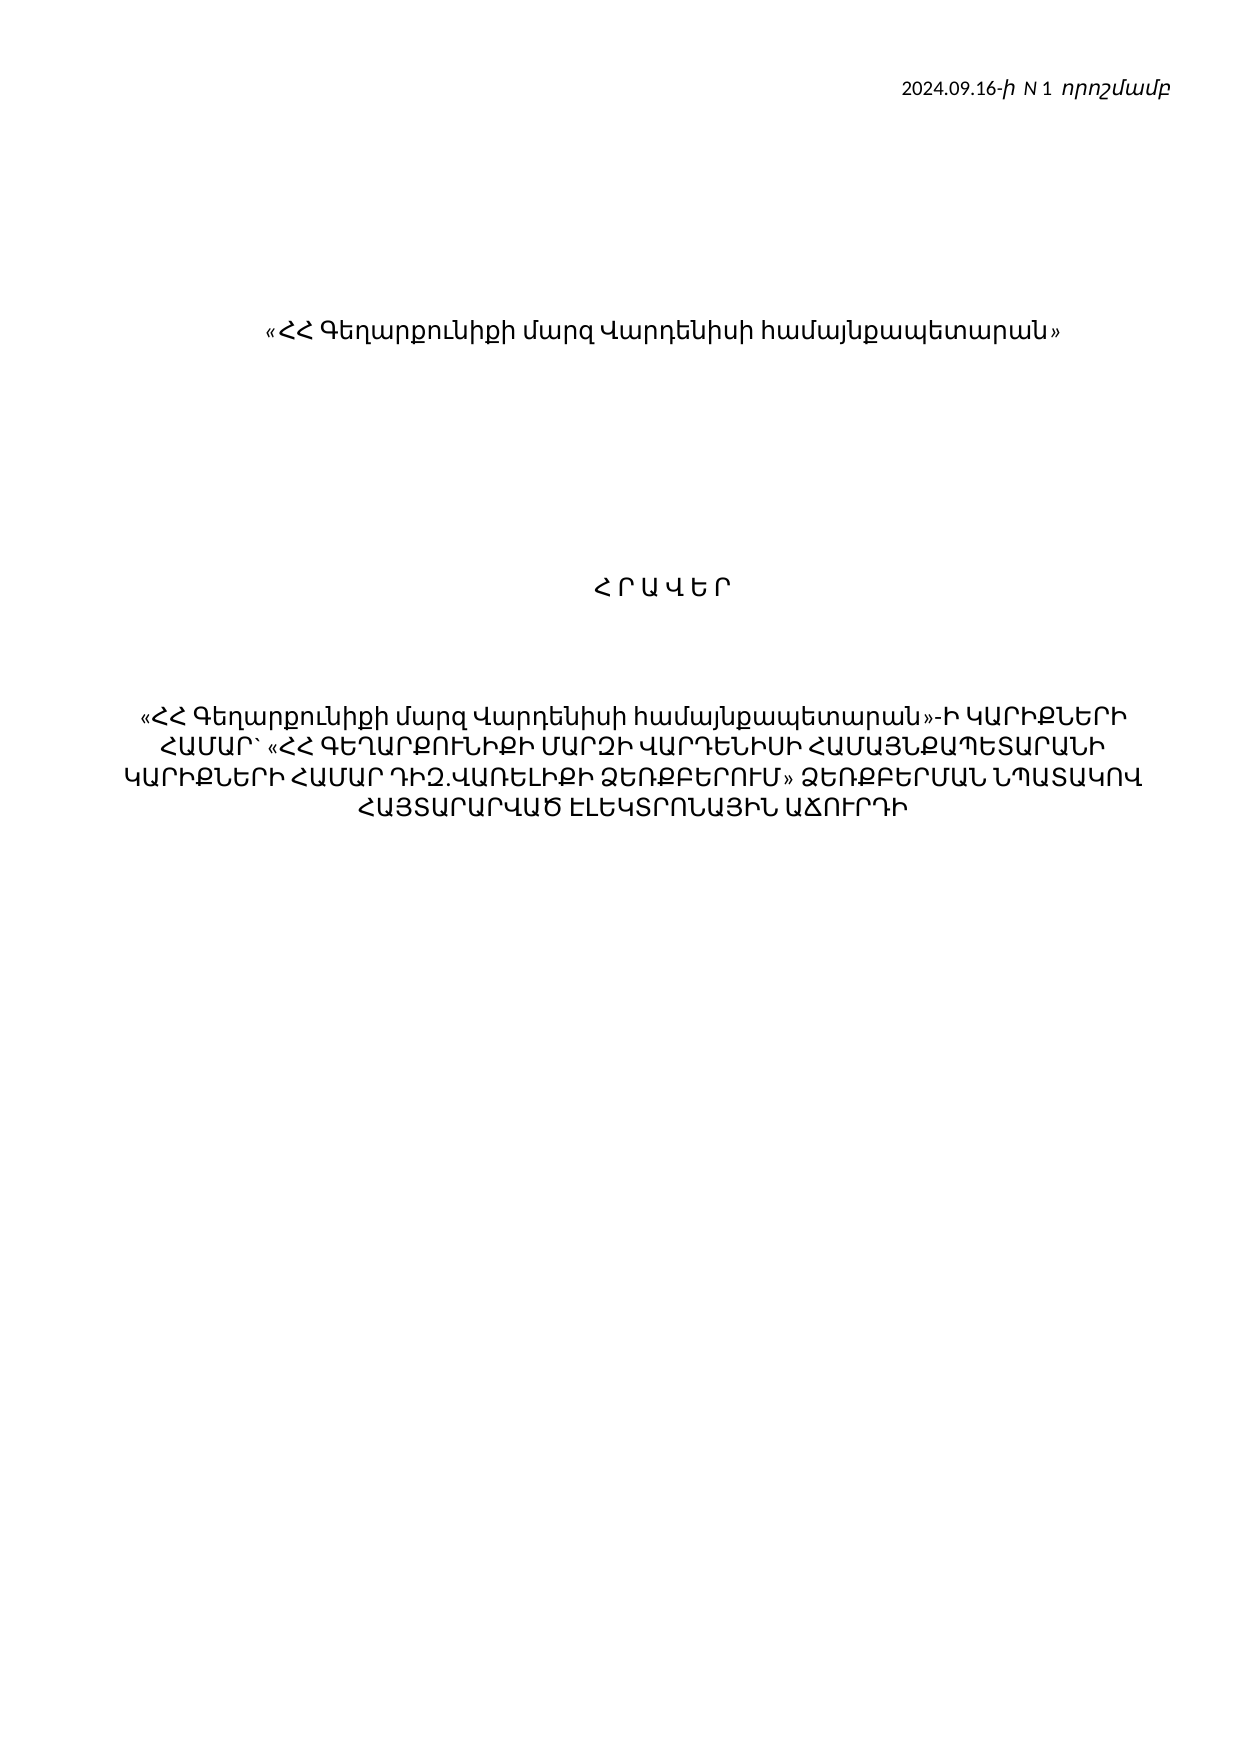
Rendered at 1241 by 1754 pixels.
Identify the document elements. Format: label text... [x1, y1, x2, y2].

text « ՀՀ Գեղարքունիքի մարզ Վարդենիսի համայնքապետարան» [94, 316, 1172, 346]
text 2024.09.16 -ի N 1 որոշմամբ [94, 75, 1171, 100]
text «ՀՀ Գեղարքունիքի մարզ Վարդենիսի համայնքապետարան»-Ի ԿԱՐԻՔՆԵՐԻ ՀԱՄԱՐ` «ՀՀ ԳԵՂԱՐՔՈՒՆԻՔԻ ՄԱՐԶԻ ՎԱՐԴԵՆԻՍԻ ՀԱՄԱՅՆՔԱՊԵՏԱՐԱՆԻ ԿԱՐԻՔՆԵՐԻ ՀԱՄԱՐ ԴԻԶ.ՎԱՌԵԼԻՔԻ ՁԵՌՔԲԵՐՈՒՄ» ՁԵՌՔԲԵՐՄԱՆ ՆՊԱՏԱԿՈՎ ՀԱՅՏԱՐԱՐՎԱԾ ԷԼԵԿՏՐՈՆԱՅԻՆ ԱՃՈՒՐԴԻ [94, 701, 1172, 823]
text Հ Ր Ա Վ Ե Ր [94, 572, 1172, 602]
